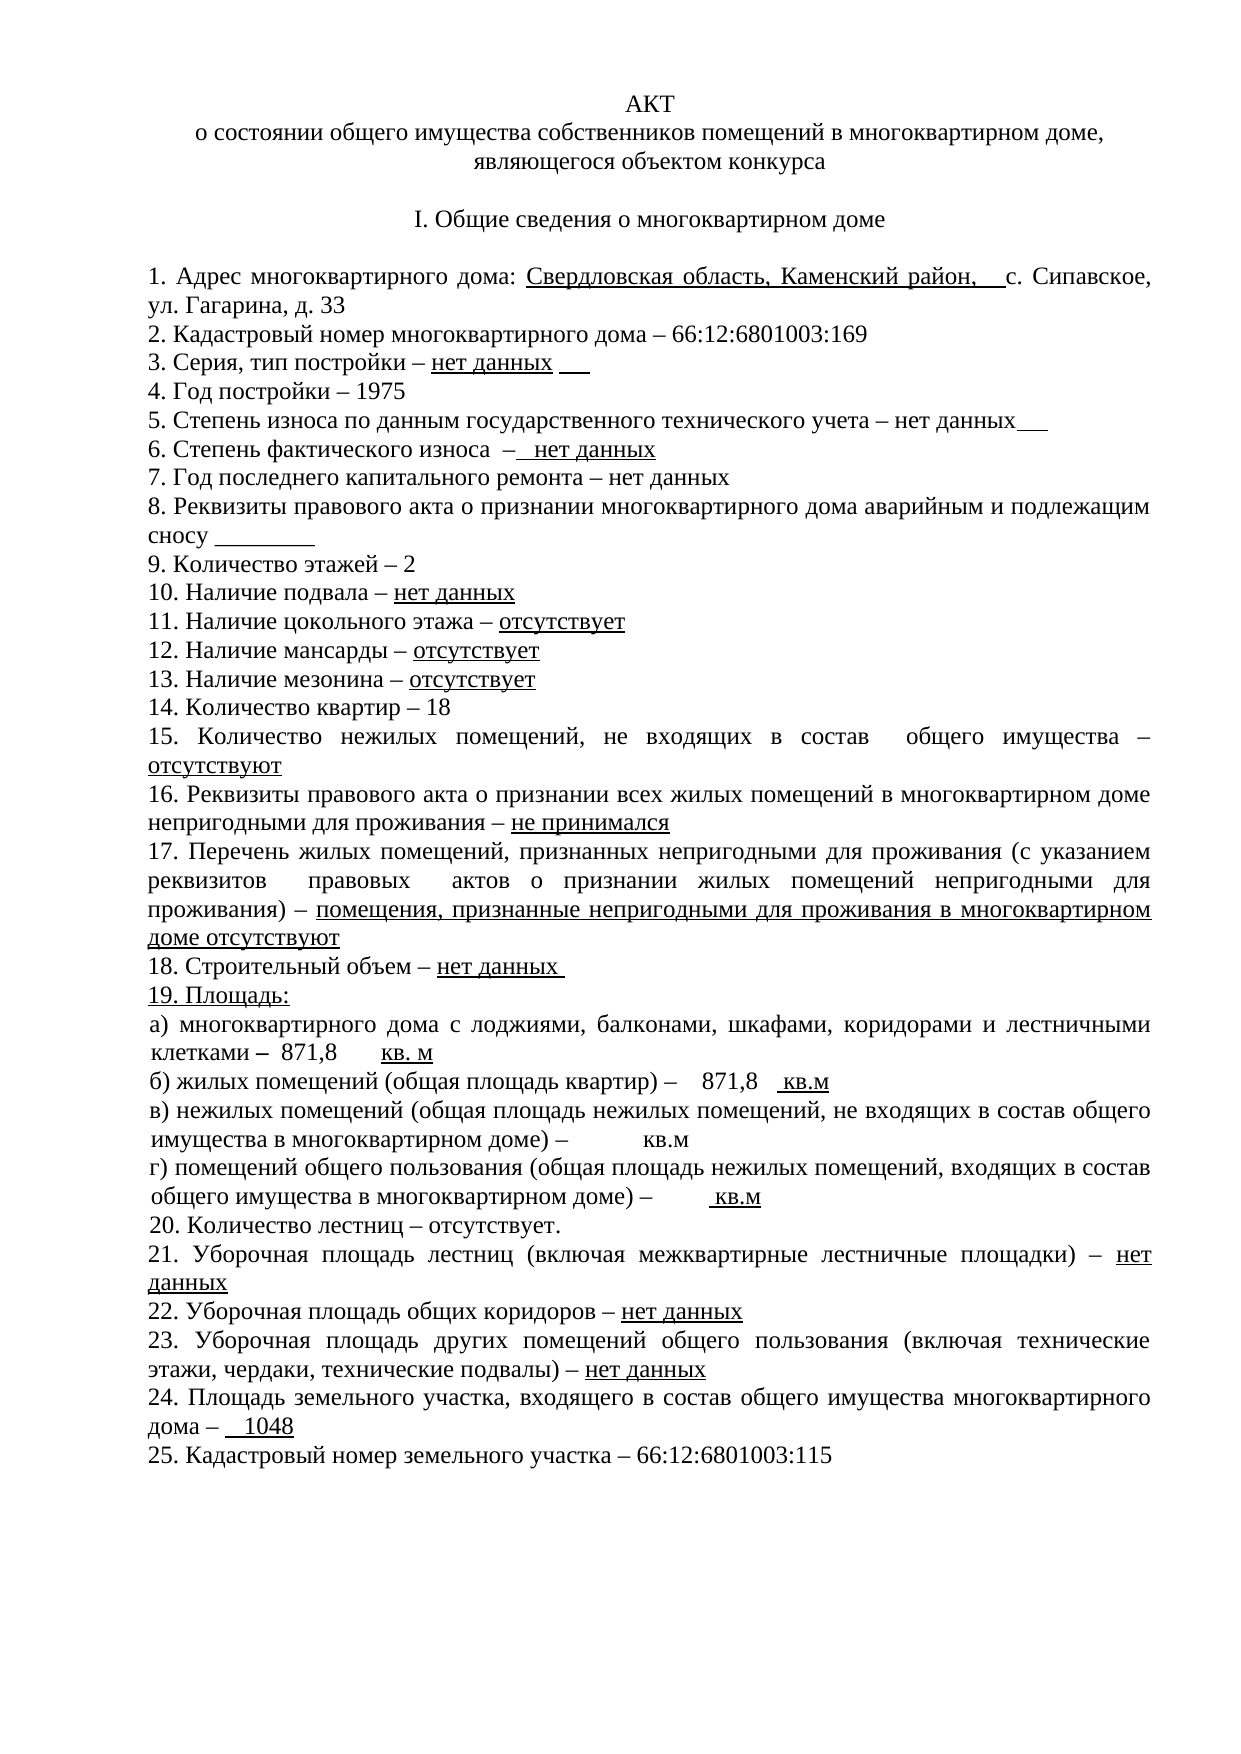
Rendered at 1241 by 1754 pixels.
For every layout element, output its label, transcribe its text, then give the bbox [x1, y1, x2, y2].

text 21. Уборочная площадь лестниц (включая межквартирные лестничные площадки) – нет данных [148, 1239, 1152, 1296]
text о состоянии общего имущества собственников помещений в многоквартирном доме, [148, 117, 1152, 146]
text 7. Год последнего капитального ремонта – нет данных [148, 462, 1152, 491]
text 2. Кадастровый номер многоквартирного дома – 66:12:6801003:169 [148, 319, 1152, 347]
text 25. Кадастровый номер земельного участка – 66:12:6801003:115 [148, 1440, 1152, 1469]
text 13. Наличие мезонина – отсутствует [148, 664, 1152, 692]
text 8. Реквизиты правового акта о признании многоквартирного дома аварийным и подлежащим сносу ________ [148, 491, 1152, 549]
text г) помещений общего пользования (общая площадь нежилых помещений, входящих в состав общего имущества в многоквартирном доме) – кв.м [149, 1152, 1152, 1210]
text 23. Уборочная площадь других помещений общего пользования (включая технические этажи, чердаки, технические подвалы) – нет данных [148, 1325, 1152, 1382]
text 6. Степень фактического износа – нет данных [148, 434, 1152, 462]
text 20. Количество лестниц – отсутствует. [149, 1210, 1152, 1239]
text 9. Количество этажей – 2 [148, 549, 1152, 577]
text 16. Реквизиты правового акта о признании всех жилых помещений в многоквартирном доме непригодными для проживания – не принимался [148, 779, 1152, 836]
text б) жилых помещений (общая площадь квартир) – 871,8 кв.м [149, 1066, 1152, 1095]
text I. Общие сведения о многоквартирном доме [148, 204, 1152, 232]
text 14. Количество квартир – 18 [148, 692, 1152, 721]
text 19. Площадь: [147, 980, 1152, 1009]
text 15. Количество нежилых помещений, не входящих в состав общего имущества – отсутствуют [148, 721, 1152, 779]
text 3. Серия, тип постройки – нет данных [148, 347, 1152, 376]
text 11. Наличие цокольного этажа – отсутствует [148, 606, 1152, 635]
text 1. Адрес многоквартирного дома: Свердловская область, Каменский район, с. Сипавское, ул. Гагарина, д. 33 [148, 261, 1152, 319]
text 18. Строительный объем – нет данных [147, 951, 1152, 980]
text 12. Наличие мансарды – отсутствует [148, 635, 1152, 664]
text 17. Перечень жилых помещений, признанных непригодными для проживания (с указанием реквизитов правовых актов о признании жилых помещений непригодными для проживания) – помещения, признанные непригодными для проживания в многоквартирном доме отсутствуют [147, 836, 1152, 951]
text 4. Год постройки – 1975 [148, 376, 1152, 405]
text являющегося объектом конкурса [148, 146, 1152, 175]
text АКТ [148, 89, 1152, 117]
text 10. Наличие подвала – нет данных [148, 577, 1152, 606]
text 24. Площадь земельного участка, входящего в состав общего имущества многоквартирного дома – 1048 [148, 1382, 1152, 1440]
text 5. Степень износа по данным государственного технического учета – нет данных [148, 405, 1152, 434]
text 22. Уборочная площадь общих коридоров – нет данных [148, 1296, 1152, 1325]
text а) многоквартирного дома с лоджиями, балконами, шкафами, коридорами и лестничными клетками – 871,8 кв. м [149, 1009, 1152, 1066]
text в) нежилых помещений (общая площадь нежилых помещений, не входящих в состав общего имущества в многоквартирном доме) – кв.м [149, 1095, 1152, 1152]
